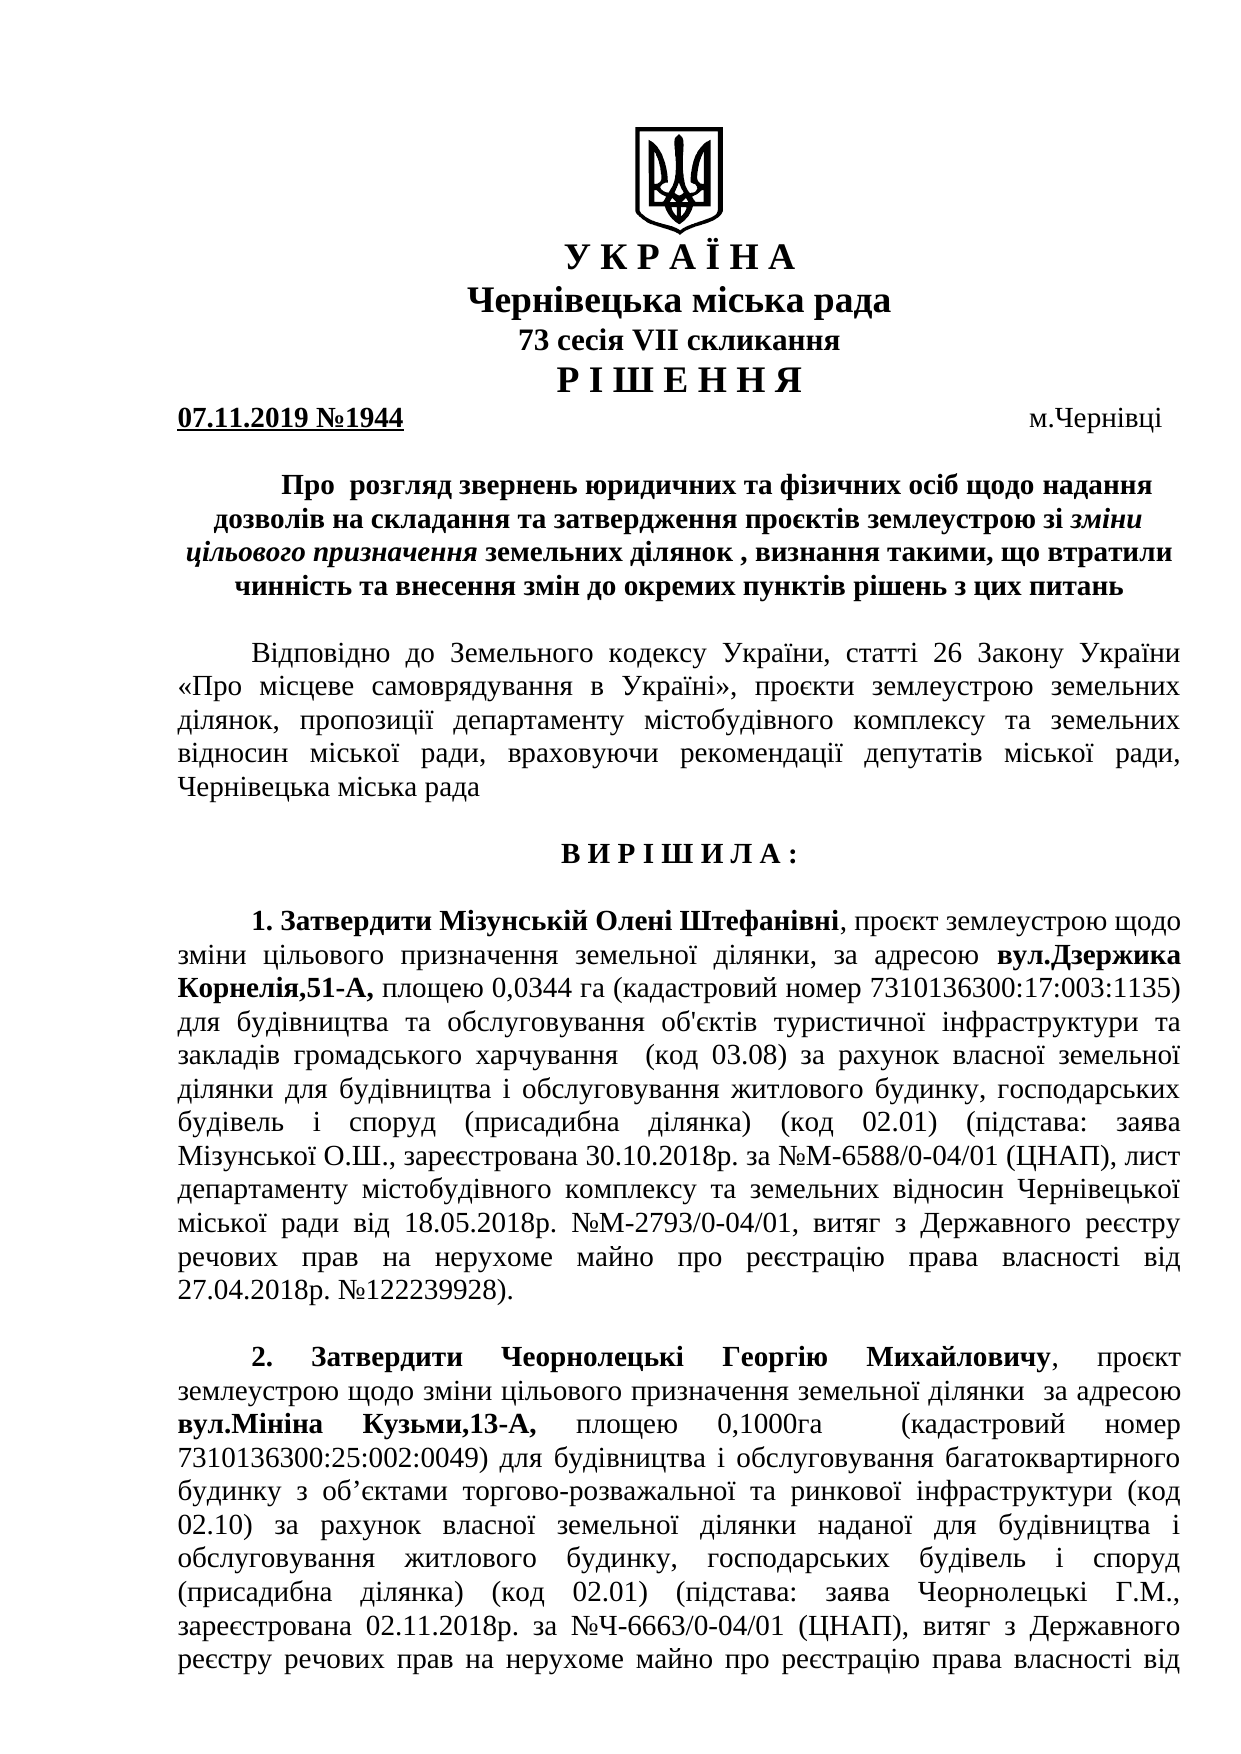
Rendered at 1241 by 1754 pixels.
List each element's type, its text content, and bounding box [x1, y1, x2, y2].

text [177, 1339, 1181, 1675]
text Р І Ш Е Н Н Я [177, 357, 1181, 400]
text 1. Затвердити Мізунській Олені Штефанівні, проєкт землеустрою щодо зміни цільового призначення земельної ділянки, за адресою вул.Дзержика Корнелія,51-А, площею 0,0344 га (кадастровий номер 7310136300:17:003:1135) для будівництва та обслуговування об'єктів туристичної інфраструктури та закладів громадського харчування (код 03.08) за рахунок власної земельної ділянки для будівництва і обслуговування житлового будинку, господарських будівель і споруд (присадибна ділянка) (код 02.01) (підстава: заява Мізунської О.Ш., зареєстрована 30.10.2018р. за №М-6588/0-04/01 (ЦНАП), лист департаменту містобудівного комплексу та земельних відносин Чернівецької міської ради від 18.05.2018р. №М-2793/0-04/01, витяг з Державного реєстру речових прав на нерухоме майно про реєстрацію права власності від 27.04.2018р. №122239928). [177, 1071, 1181, 1306]
text Відповідно до Земельного кодексу України, статті 26 Закону України «Про місцеве самоврядування в Україні», проєкти землеустрою земельних ділянок, пропозиції департаменту містобудівного комплексу та земельних відносин міської ради, враховуючи рекомендації депутатів міської ради, Чернівецька міська рада [177, 635, 1181, 803]
text Про розгляд звернень юридичних та фізичних осіб щодо надання дозволів на складання та затвердження проєктів землеустрою зі зміни цільового призначення земельних ділянок , визнання такими, що втратили чинність та внесення змін до окремих пунктів рішень з цих питань [177, 467, 1181, 601]
text 73 сесія VІІ скликання [177, 321, 1181, 357]
text В И Р І Ш И Л А : [177, 836, 1181, 870]
subtitle Чернівецька міська рада [177, 278, 1181, 321]
text 07.11.2019 №1944 м.Чернівці [177, 400, 1181, 434]
text 1. Затвердити Мізунській Олені Штефанівні, проєкт землеустрою щодо зміни цільового призначення земельної ділянки, за адресою вул.Дзержика Корнелія,51-А, площею 0,0344 га (кадастровий номер 7310136300:17:003:1135) для будівництва та обслуговування об'єктів туристичної інфраструктури та закладів громадського харчування (код 03.08) за рахунок власної земельної ділянки для будівництва і обслуговування житлового будинку, господарських будівель і споруд (присадибна ділянка) (код 02.01) (підстава: заява Мізунської О.Ш., зареєстрована 30.10.2018р. за №М-6588/0-04/01 (ЦНАП), лист департаменту містобудівного комплексу та земельних відносин Чернівецької міської ради від 18.05.2018р. №М-2793/0-04/01, витяг з Державного реєстру речових прав на нерухоме майно про реєстрацію права власності від 27.04.2018р. №122239928). [177, 903, 1181, 1071]
text У К Р А Ї Н А [177, 235, 1181, 278]
